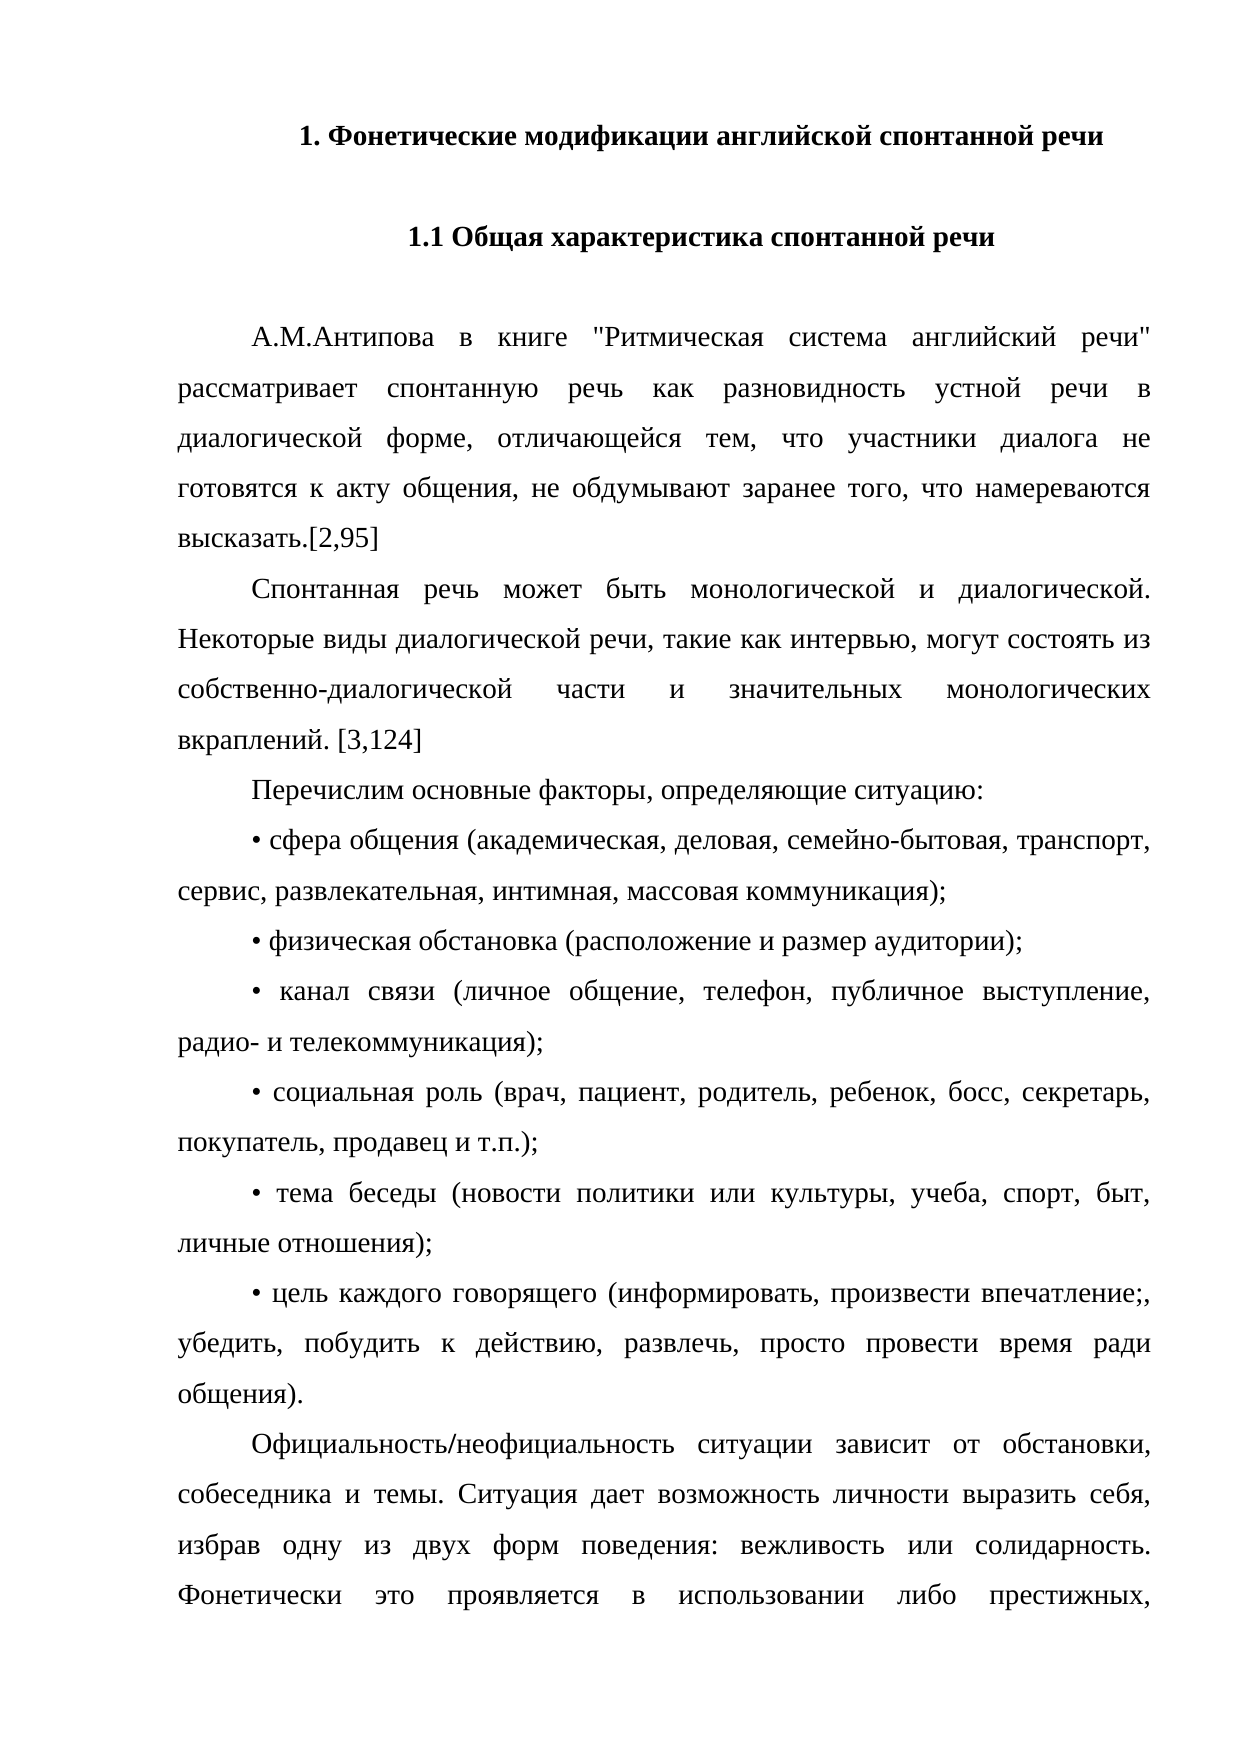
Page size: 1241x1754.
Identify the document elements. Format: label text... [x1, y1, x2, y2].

text • канал связи (личное общение, телефон, публичное выступление, радио- и телекоммуникация); [177, 973, 1152, 1057]
text 1.1 Общая характеристика спонтанной речи [177, 219, 1152, 252]
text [177, 1426, 1152, 1611]
text • цель каждого говорящего (информировать, произвести впечатление;, убедить, побудить к действию, развлечь, просто провести время ради общения). [177, 1275, 1152, 1409]
text • сфера общения (академическая, деловая, семейно-бытовая, транспорт, сервис, развлекательная, интимная, массовая коммуникация); [177, 822, 1152, 906]
text А.М.Антипова в книге "Ритмическая система английский речи" рассматривает спонтанную речь как разновидность устной речи в диалогической форме, отличающейся тем, что участники диалога не готовятся к акту общения, не обдумывают заранее того, что намереваются высказать.[2,95] [177, 319, 1152, 554]
text 1. Фонетические модификации английской спонтанной речи [177, 118, 1152, 152]
text • физическая обстановка (расположение и размер аудитории); [177, 923, 1152, 957]
text • социальная роль (врач, пациент, родитель, ребенок, босс, секретарь, покупатель, продавец и т.п.); [177, 1074, 1152, 1158]
text Спонтанная речь может быть монологической и диалогической. Некоторые виды диалогической речи, такие как интервью, могут состоять из собственно-диалогической части и значительных монологических вкраплений. [3,124] [177, 571, 1152, 755]
text Перечислим основные факторы, определяющие ситуацию: [177, 772, 1152, 806]
text • тема беседы (новости политики или культуры, учеба, спорт, быт, личные отношения); [177, 1175, 1152, 1258]
